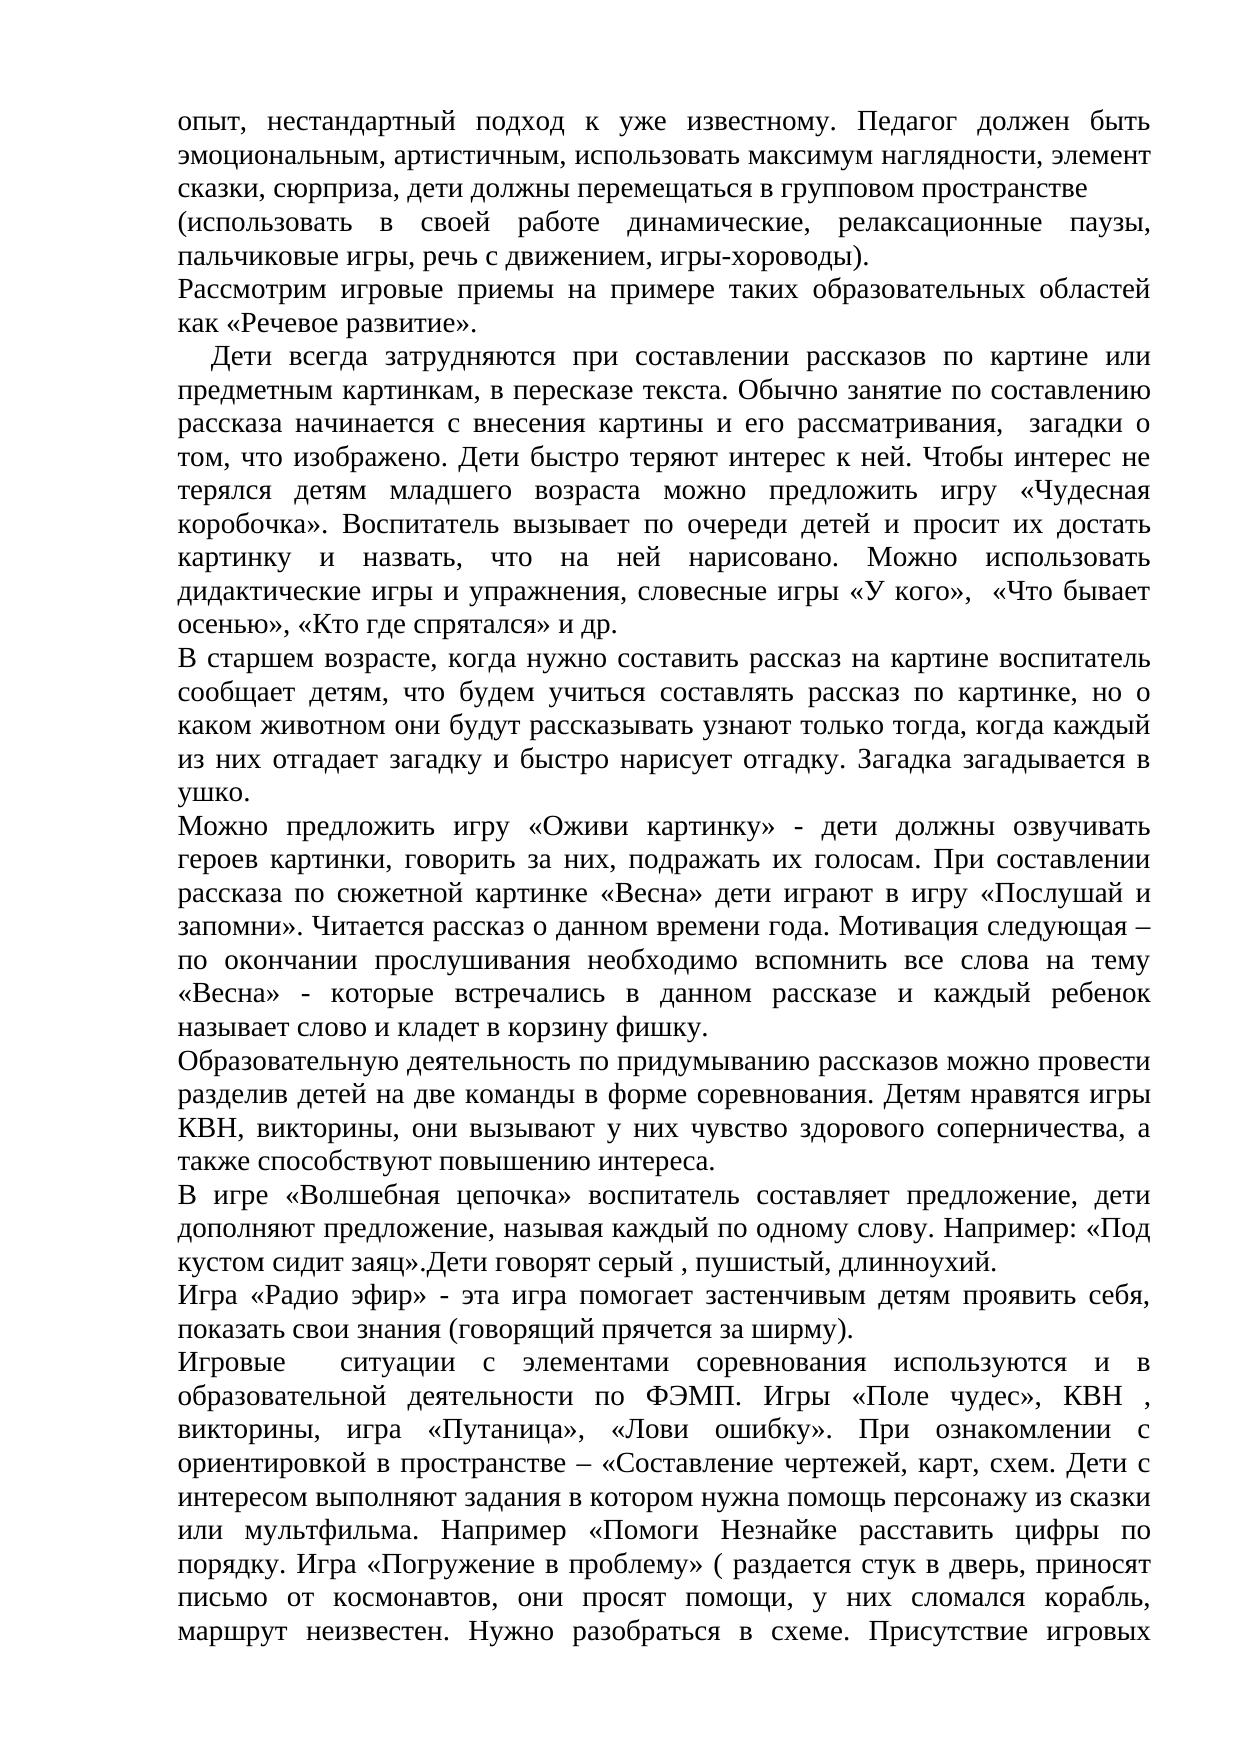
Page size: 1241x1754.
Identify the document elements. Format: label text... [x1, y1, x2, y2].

text Можно предложить игру «Оживи картинку» - дети должны озвучивать героев картинки, говорить за них, подражать их голосам. При составлении рассказа по сюжетной картинке «Весна» дети играют в игру «Послушай и запомни». Читается рассказ о данном времени года. Мотивация следующая – по окончании прослушивания необходимо вспомнить все слова на тему «Весна» - которые встречались в данном рассказе и каждый ребенок называет слово и кладет в корзину фишку. [177, 808, 1152, 1043]
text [177, 103, 1152, 204]
text Рассмотрим игровые приемы на примере таких образовательных областей как «Речевое развитие». [177, 271, 1152, 338]
text (использовать в своей работе динамические, релаксационные паузы, пальчиковые игры, речь с движением, игры-хороводы). [177, 204, 1152, 271]
text В старшем возрасте, когда нужно составить рассказ на картине воспитатель сообщает детям, что будем учиться составлять рассказ по картинке, но о каком животном они будут рассказывать узнают только тогда, когда каждый из них отгадает загадку и быстро нарисует отгадку. Загадка загадывается в ушко. [177, 640, 1152, 808]
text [177, 1344, 1152, 1646]
text Игра «Радио эфир» - эта игра помогает застенчивым детям проявить себя, показать свои знания (говорящий прячется за ширму). [177, 1277, 1152, 1344]
text Образовательную деятельность по придумыванию рассказов можно провести разделив детей на две команды в форме соревнования. Детям нравятся игры КВН, викторины, они вызывают у них чувство здорового соперничества, а также способствуют повышению интереса. [177, 1043, 1152, 1177]
text Дети всегда затрудняются при составлении рассказов по картине или предметным картинкам, в пересказе текста. Обычно занятие по составлению рассказа начинается с внесения картины и его рассматривания, загадки о том, что изображено. Дети быстро теряют интерес к ней. Чтобы интерес не терялся детям младшего возраста можно предложить игру «Чудесная коробочка». Воспитатель вызывает по очереди детей и просит их достать картинку и назвать, что на ней нарисовано. Можно использовать дидактические игры и упражнения, словесные игры «У кого», «Что бывает осенью», «Кто где спрятался» и др. [177, 338, 1152, 640]
text В игре «Волшебная цепочка» воспитатель составляет предложение, дети дополняют предложение, называя каждый по одному слову. Например: «Под кустом сидит заяц».Дети говорят серый , пушистый, длинноухий. [177, 1177, 1152, 1277]
